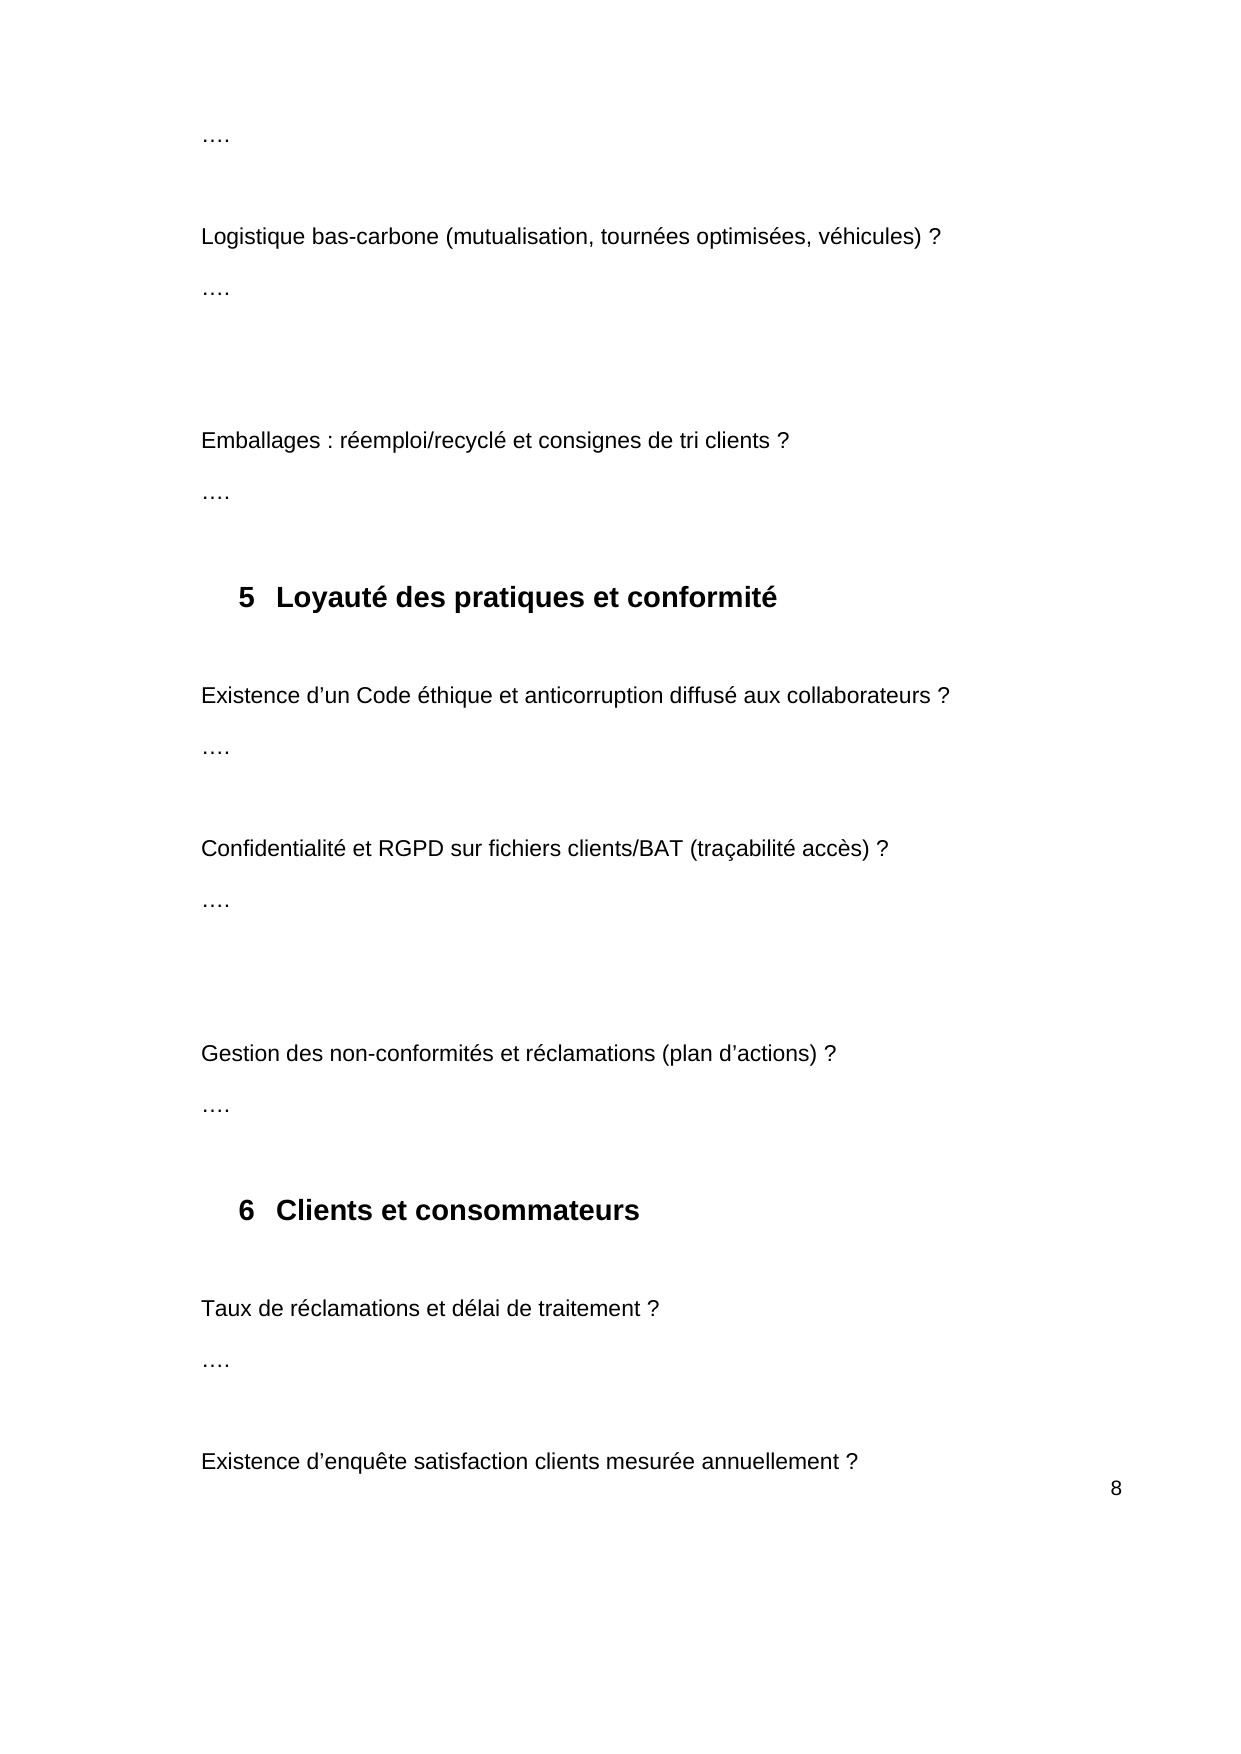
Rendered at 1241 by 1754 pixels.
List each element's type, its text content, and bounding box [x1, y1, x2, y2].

subtitle Clients et consommateurs [238, 1193, 1122, 1226]
text …. [201, 1091, 1122, 1117]
text …. [201, 886, 1122, 913]
text Existence d’enquête satisfaction clients mesurée annuellement ? [201, 1448, 1122, 1474]
text Logistique bas-carbone (mutualisation, tournées optimisées, véhicules) ? [201, 223, 1122, 249]
text …. [201, 478, 1122, 504]
text Existence d’un Code éthique et anticorruption diffusé aux collaborateurs ? [201, 682, 1122, 708]
text Gestion des non-conformités et réclamations (plan d’actions) ? [201, 1039, 1122, 1066]
text …. [201, 733, 1122, 759]
text …. [201, 121, 1122, 147]
text …. [201, 274, 1122, 300]
text …. [201, 1346, 1122, 1372]
text Taux de réclamations et délai de traitement ? [201, 1295, 1122, 1321]
text Emballages : réemploi/recyclé et consignes de tri clients ? [201, 427, 1122, 453]
text Confidentialité et RGPD sur fichiers clients/BAT (traçabilité accès) ? [201, 835, 1122, 862]
subtitle Loyauté des pratiques et conformité [238, 580, 1122, 614]
